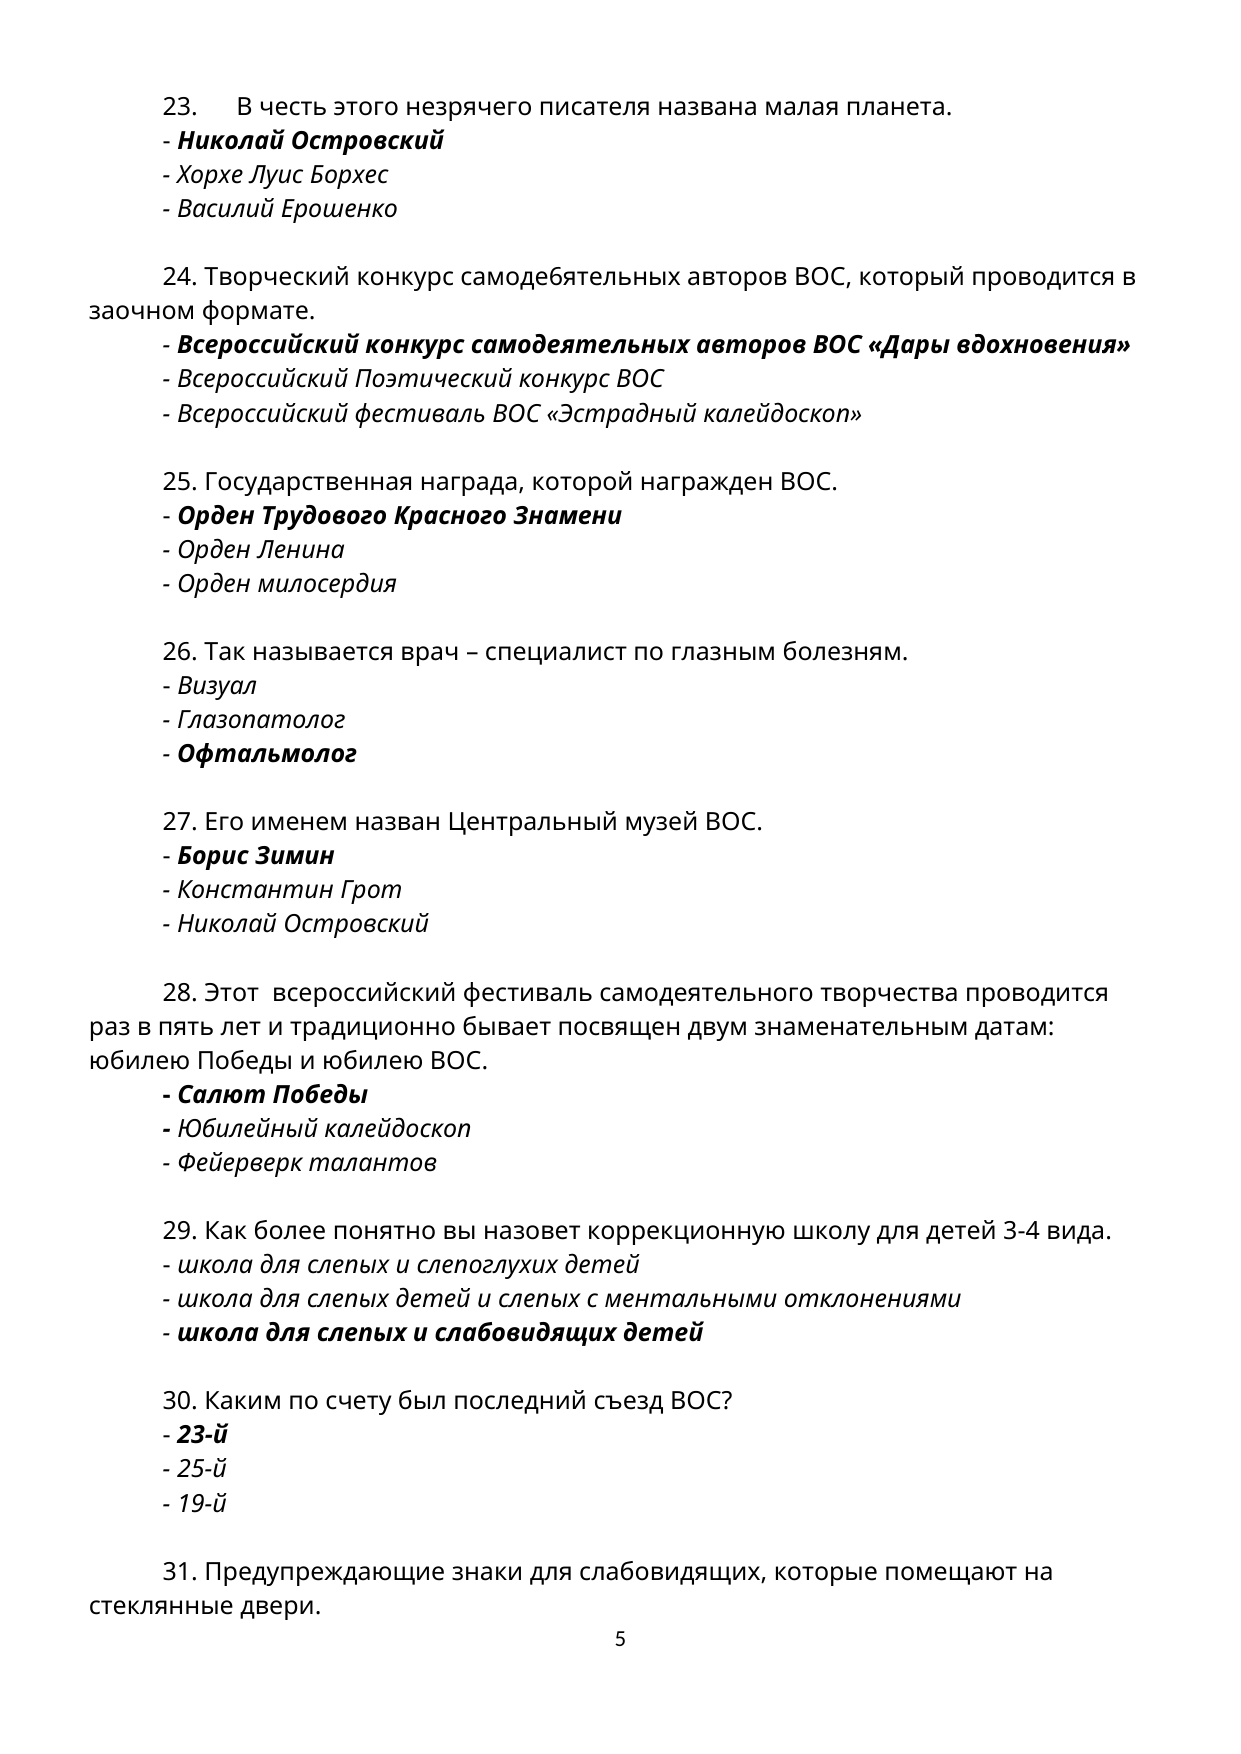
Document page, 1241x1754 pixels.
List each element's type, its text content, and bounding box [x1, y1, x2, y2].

text - Константин Грот [89, 872, 1152, 906]
text - Фейерверк талантов [89, 1144, 1152, 1179]
text - Юбилейный калейдоскоп [89, 1111, 1152, 1144]
text - Хорхе Луис Борхес [89, 157, 1152, 191]
text 24. Творческий конкурс самоде6ятельных авторов ВОС, который проводится в заочном формате. [89, 259, 1152, 327]
text - Всероссийский Поэтический конкурс ВОС [89, 361, 1152, 395]
text - Всероссийский конкурс самодеятельных авторов ВОС «Дары вдохновения» [89, 327, 1152, 361]
text - Борис Зимин [89, 838, 1152, 872]
text 27. Его именем назван Центральный музей ВОС. [89, 804, 1152, 838]
text - 19-й [89, 1485, 1152, 1519]
text - Василий Ерошенко [89, 191, 1152, 225]
text - школа для слепых и слепоглухих детей [89, 1247, 1152, 1281]
text 25. Государственная награда, которой награжден ВОС. [89, 463, 1152, 497]
text - 23-й [89, 1417, 1152, 1451]
text - Орден милосердия [89, 566, 1152, 599]
text 30. Каким по счету был последний съезд ВОС? [89, 1383, 1152, 1417]
text - школа для слепых детей и слепых с ментальными отклонениями [89, 1281, 1152, 1315]
text - Николай Островский [89, 906, 1152, 940]
text 31. Предупреждающие знаки для слабовидящих, которые помещают на стеклянные двери. [89, 1553, 1152, 1621]
text - Салют Победы [89, 1076, 1152, 1111]
text - школа для слепых и слабовидящих детей [89, 1315, 1152, 1349]
text - Николай Островский [89, 123, 1152, 157]
text - Визуал [89, 668, 1152, 702]
text - Всероссийский фестиваль ВОС «Эстрадный калейдоскоп» [89, 395, 1152, 429]
text 26. Так называется врач – специалист по глазным болезням. [89, 634, 1152, 668]
text - Офтальмолог [89, 736, 1152, 770]
text - Орден Ленина [89, 531, 1152, 566]
text 23. В честь этого незрячего писателя названа малая планета. [89, 89, 1152, 123]
text 29. Как более понятно вы назовет коррекционную школу для детей 3-4 вида. [89, 1213, 1152, 1247]
text 28. Этот всероссийский фестиваль самодеятельного творчества проводится раз в пять лет и традиционно бывает посвящен двум знаменательным датам: юбилею Победы и юбилею ВОС. [89, 974, 1152, 1076]
text - Глазопатолог [89, 702, 1152, 736]
text - 25-й [89, 1451, 1152, 1485]
text - Орден Трудового Красного Знамени [89, 497, 1152, 531]
